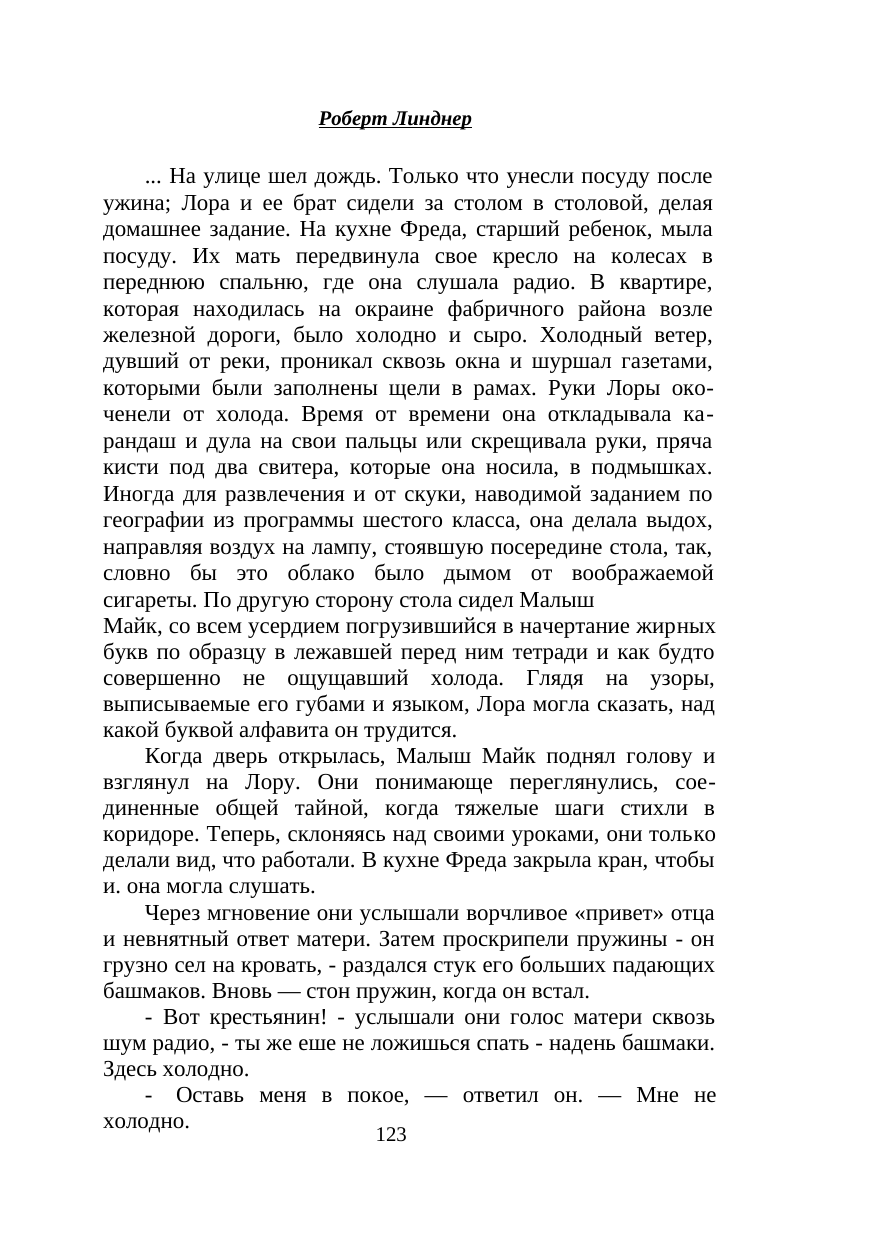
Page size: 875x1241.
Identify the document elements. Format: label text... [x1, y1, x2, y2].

list Вот крестьянин! - услышали они голос матери сквозь шум радио, - ты же еше не ложишься спать - надень башмаки. Здесь холодно. [103, 1003, 716, 1081]
text Через мгновение они услышали ворчливое «привет» отца и невнятный ответ матери. Затем проскрипели пружины - он грузно сел на кровать, - раздался стук его больших падающих башмаков. Вновь — стон пружин, когда он встал. [103, 899, 716, 1003]
text Майк, со всем усердием погрузившийся в начертание жирных букв по образцу в лежавшей перед ним тетради и как будто совершенно не ощущавший холода. Глядя на узоры, выписываемые его губами и языком, Лора могла сказать, над какой буквой алфавита он трудится. [103, 613, 716, 743]
text Когда дверь открылась, Малыш Майк поднял голову и взглянул на Лору. Они понимающе переглянулись, соединенные общей тайной, когда тяжелые шаги стихли в коридоре. Теперь, склоняясь над своими уроками, они только делали вид, что работали. В кухне Фреда закрыла кран, чтобы и. она могла слушать. [103, 743, 716, 899]
text ... На улице шел дождь. Только что унесли посуду после ужина; Лора и ее брат сидели за столом в столовой, делая домашнее задание. На кухне Фреда, старший ребенок, мыла посуду. Их мать передвинула свое кресло на колесах в переднюю спальню, где она слушала радио. В квартире, которая находилась на окраине фабричного района возле железной дороги, было холодно и сыро. Холодный ветер, дувший от реки, проникал сквозь окна и шуршал газетами, которыми были заполнены щели в рамах. Руки Лоры окоченели от холода. Время от времени она откладывала карандаш и дула на свои пальцы или скрещивала руки, пряча кисти под два свитера, которые она носила, в подмышках. Иногда для развлечения и от скуки, наводимой заданием по географии из программы шестого класса, она делала выдох, направляя воздух на лампу, стоявшую посередине стола, так, словно бы это облако было дымом от воображаемой сигареты. По другую сторону стола сидел Малыш [103, 162, 714, 612]
list Оставь меня в покое, — ответил он. — Мне не холодно. [103, 1081, 718, 1133]
